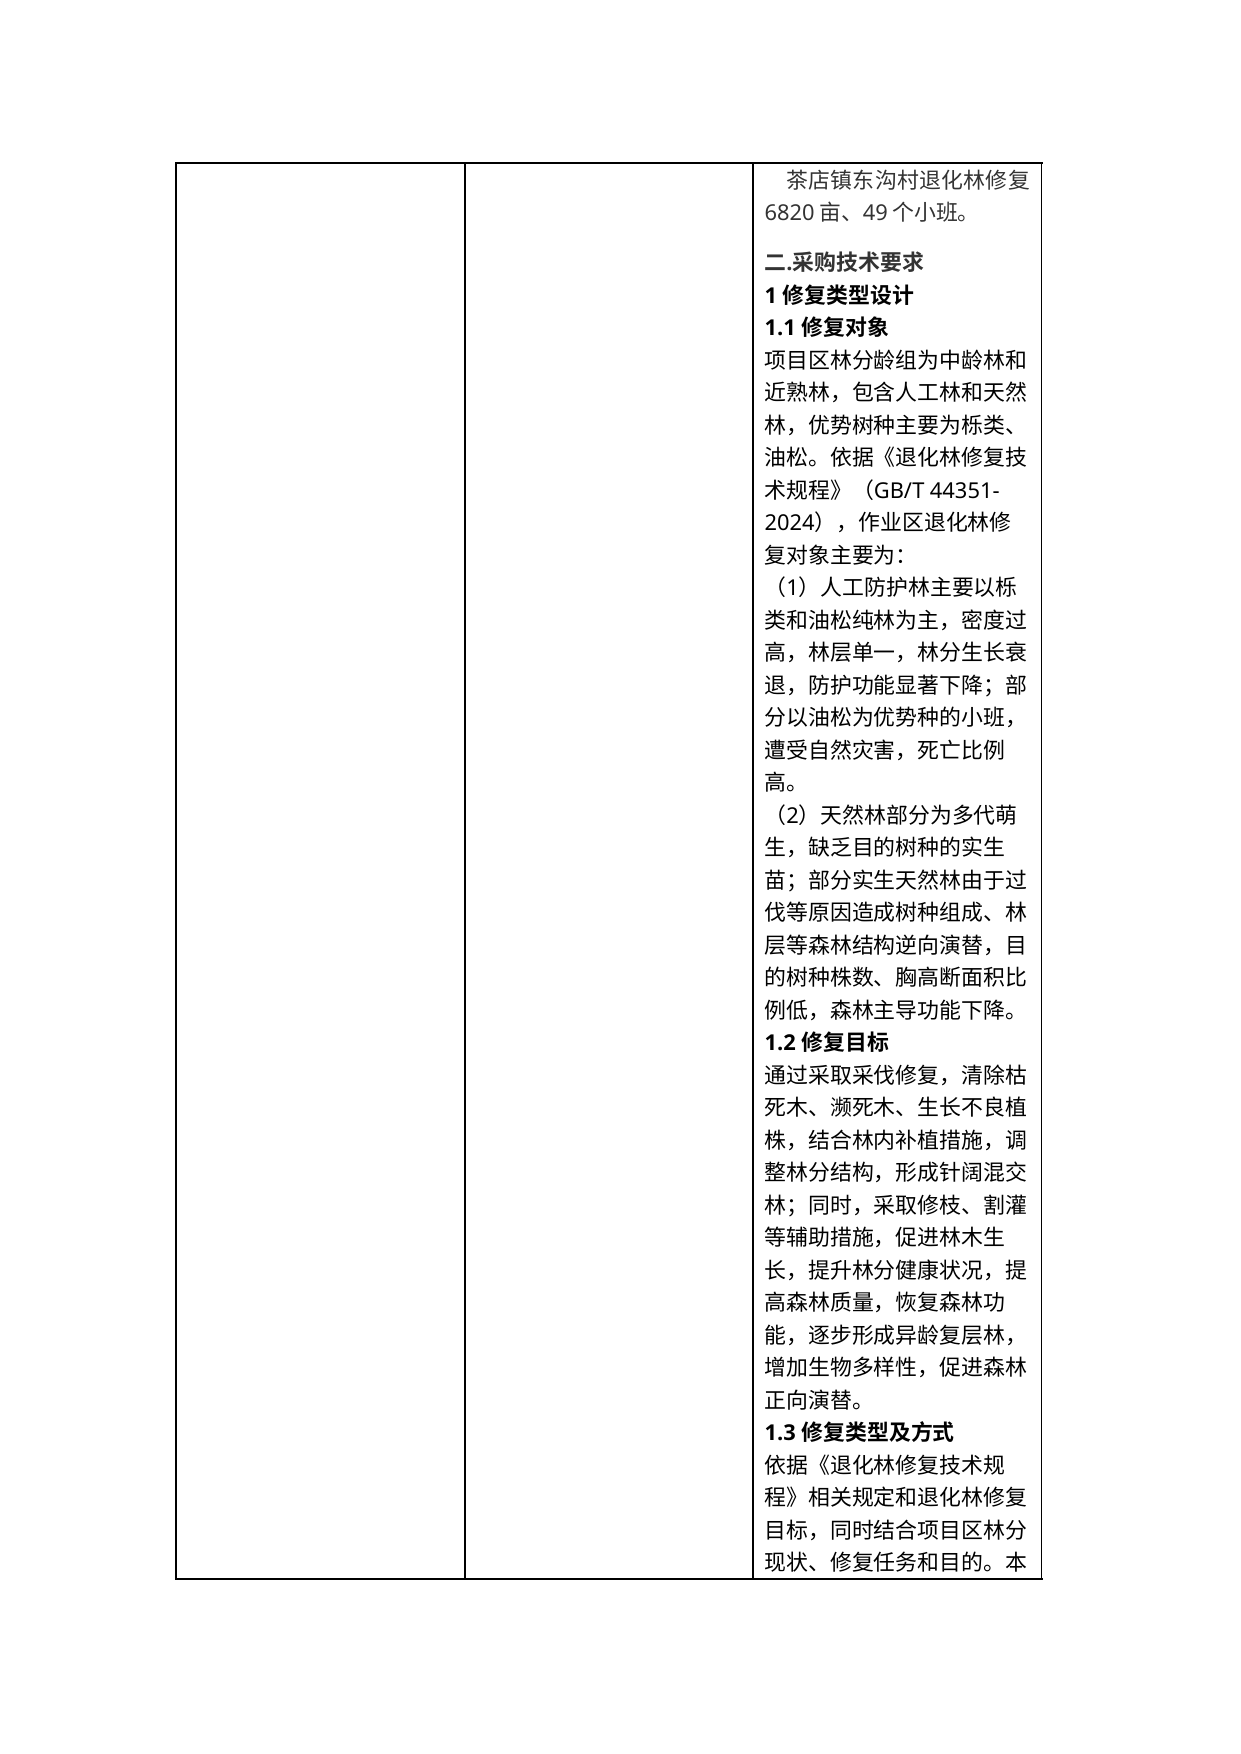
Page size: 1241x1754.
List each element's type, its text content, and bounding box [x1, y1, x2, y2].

table_cell 1 [177, 164, 464, 1578]
table_cell [466, 164, 752, 1578]
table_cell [754, 164, 1041, 1578]
